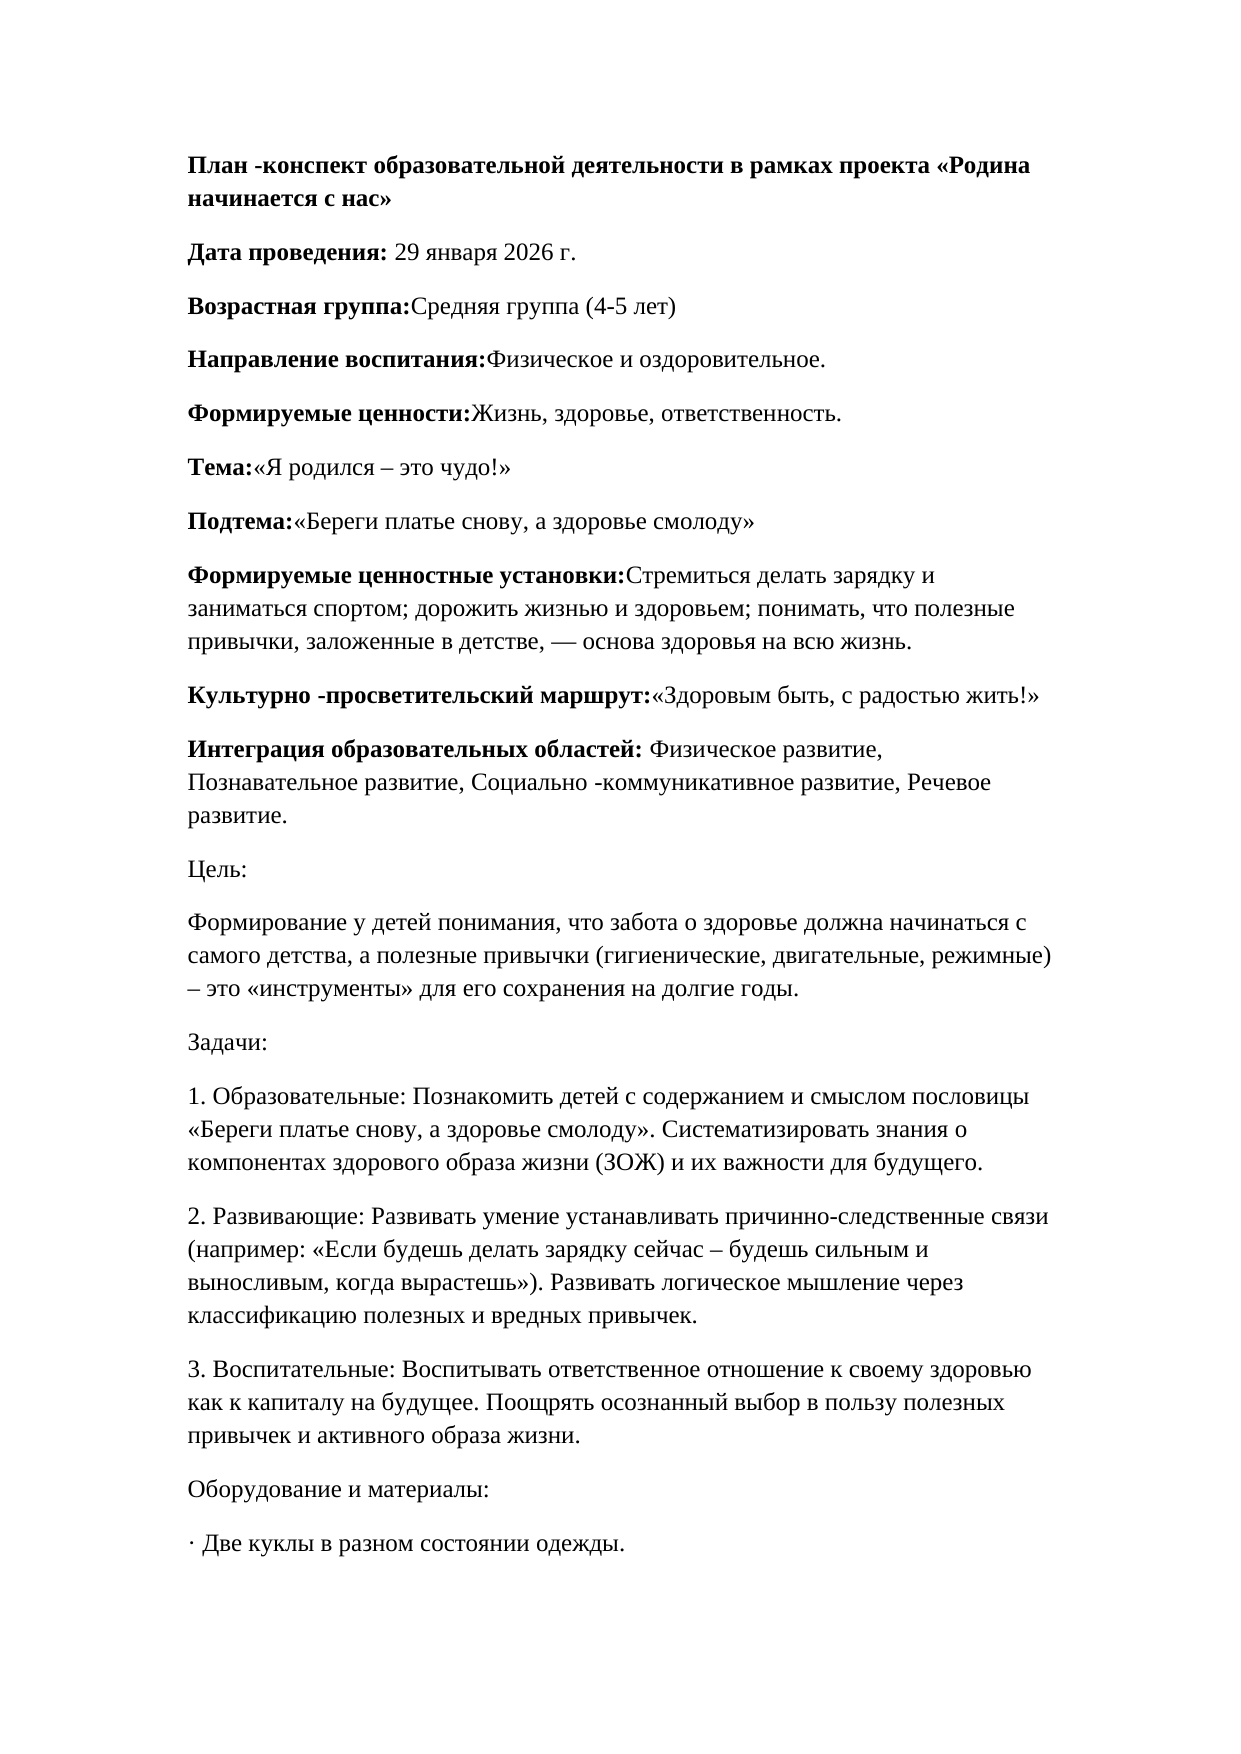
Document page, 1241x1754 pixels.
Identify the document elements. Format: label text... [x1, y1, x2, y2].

text Направление воспитания:Физическое и оздоровительное. [187, 344, 1053, 373]
text Задачи: [187, 1027, 1053, 1056]
text Возрастная группа:Средняя группа (4-5 лет) [187, 291, 1053, 319]
text Культурно -просветительский маршрут:«Здоровым быть, с радостью жить!» [187, 680, 1053, 709]
text Подтема:«Береги платье снову, а здоровье смолоду» [187, 506, 1053, 535]
text План -конспект образовательной деятельности в рамках проекта «Родина начинается с нас» [187, 150, 1053, 212]
text 3. Воспитательные: Воспитывать ответственное отношение к своему здоровью как к капиталу на будущее. Поощрять осознанный выбор в пользу полезных привычек и активного образа жизни. [187, 1354, 1053, 1449]
text 1. Образовательные: Познакомить детей с содержанием и смыслом пословицы «Береги платье снову, а здоровье смолоду». Систематизировать знания о компонентах здорового образа жизни (ЗОЖ) и их важности для будущего. [187, 1081, 1053, 1176]
text Интеграция образовательных областей: Физическое развитие, Познавательное развитие, Социально -коммуникативное развитие, Речевое развитие. [187, 734, 1053, 828]
text 2. Развивающие: Развивать умение устанавливать причинно-следственные связи (например: «Если будешь делать зарядку сейчас – будешь сильным и выносливым, когда вырастешь»). Развивать логическое мышление через классификацию полезных и вредных привычек. [187, 1201, 1053, 1329]
text Формирование у детей понимания, что забота о здоровье должна начинаться с самого детства, а полезные привычки (гигиенические, двигательные, режимные) – это «инструменты» для его сохранения на долгие годы. [187, 907, 1053, 1002]
text Тема:«Я родился – это чудо!» [187, 452, 1053, 481]
text Цель: [187, 854, 1053, 882]
text · Две куклы в разном состоянии одежды. [187, 1528, 1053, 1557]
text Оборудование и материалы: [187, 1474, 1053, 1503]
text Формируемые ценностные установки:Стремиться делать зарядку и заниматься спортом; дорожить жизнью и здоровьем; понимать, что полезные привычки, заложенные в детстве, — основа здоровья на всю жизнь. [187, 560, 1053, 655]
text Формируемые ценности:Жизнь, здоровье, ответственность. [187, 398, 1053, 427]
text Дата проведения: 29 января 2026 г. [187, 237, 1053, 266]
